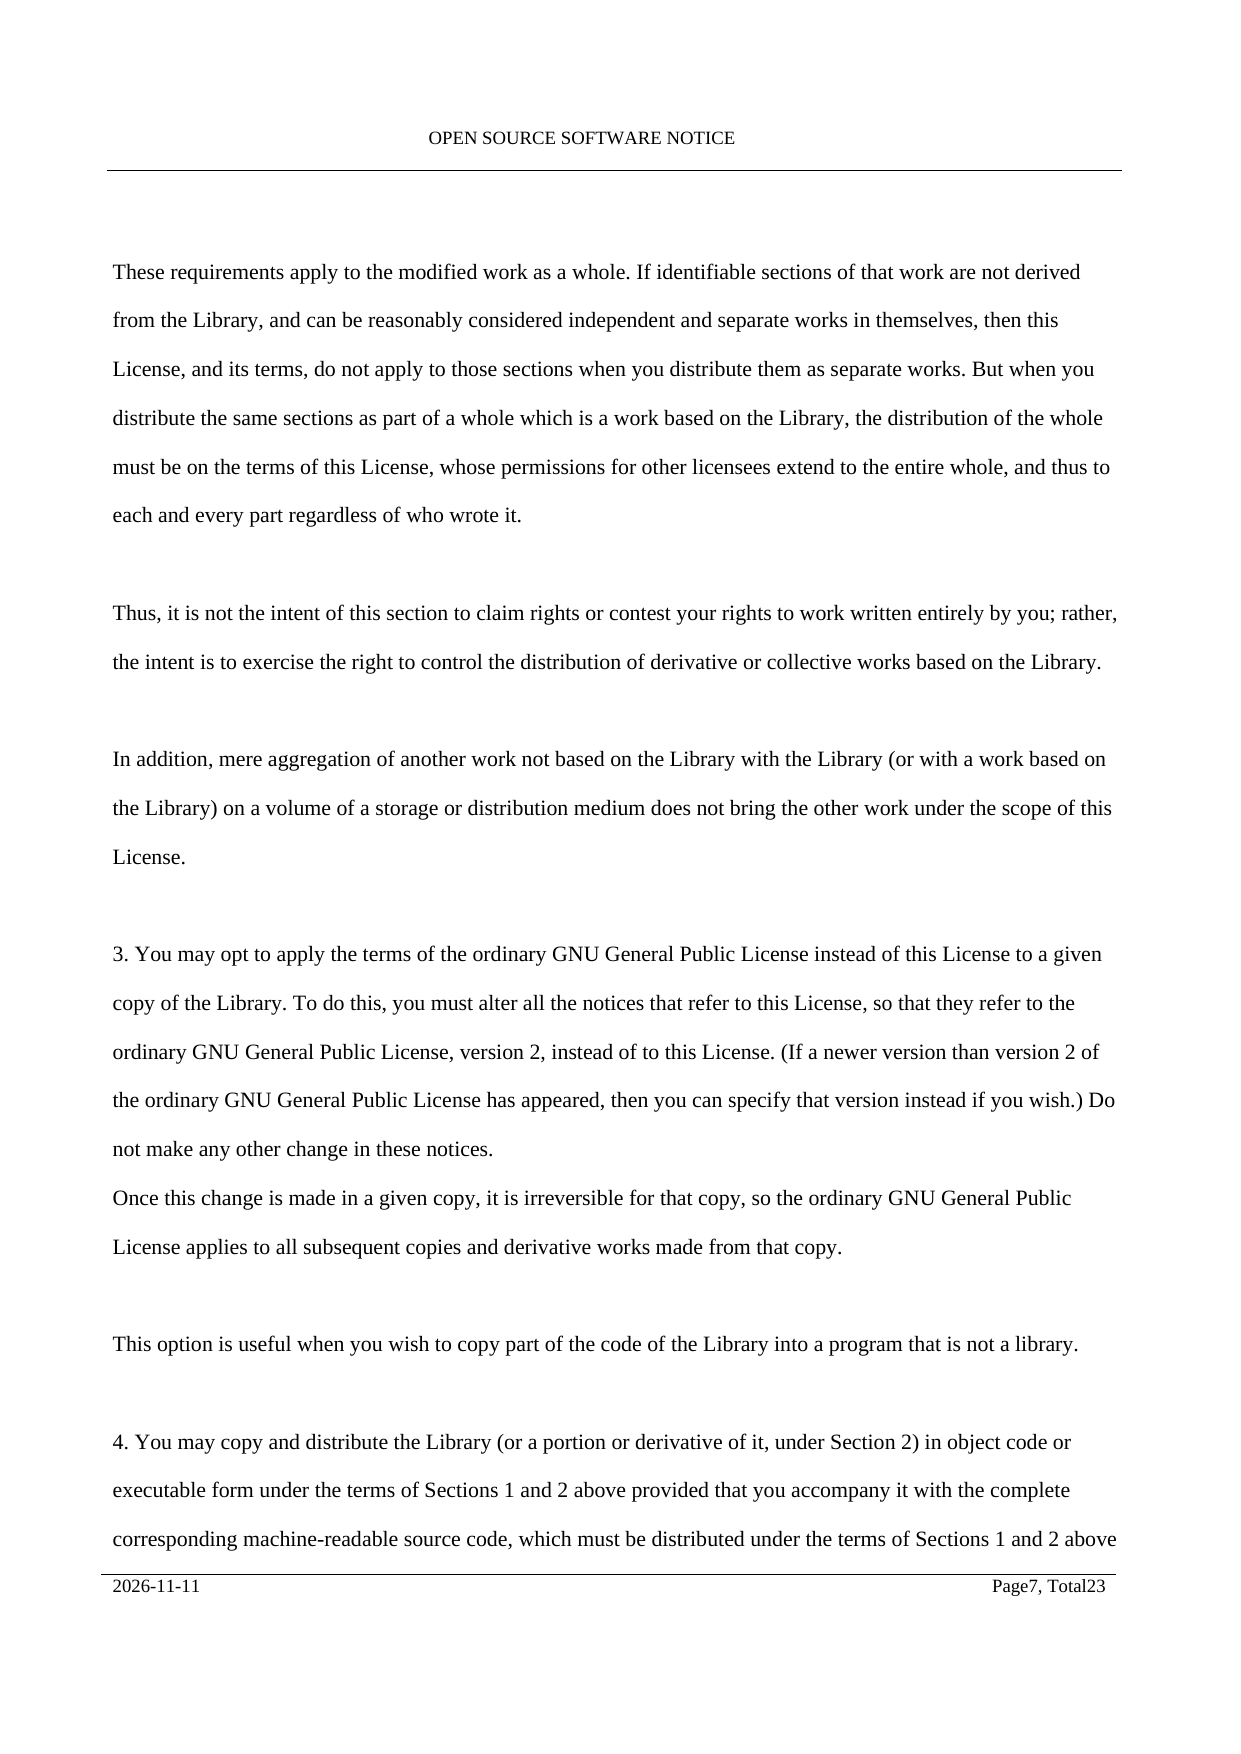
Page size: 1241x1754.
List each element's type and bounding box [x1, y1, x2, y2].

text [112, 206, 1128, 1555]
